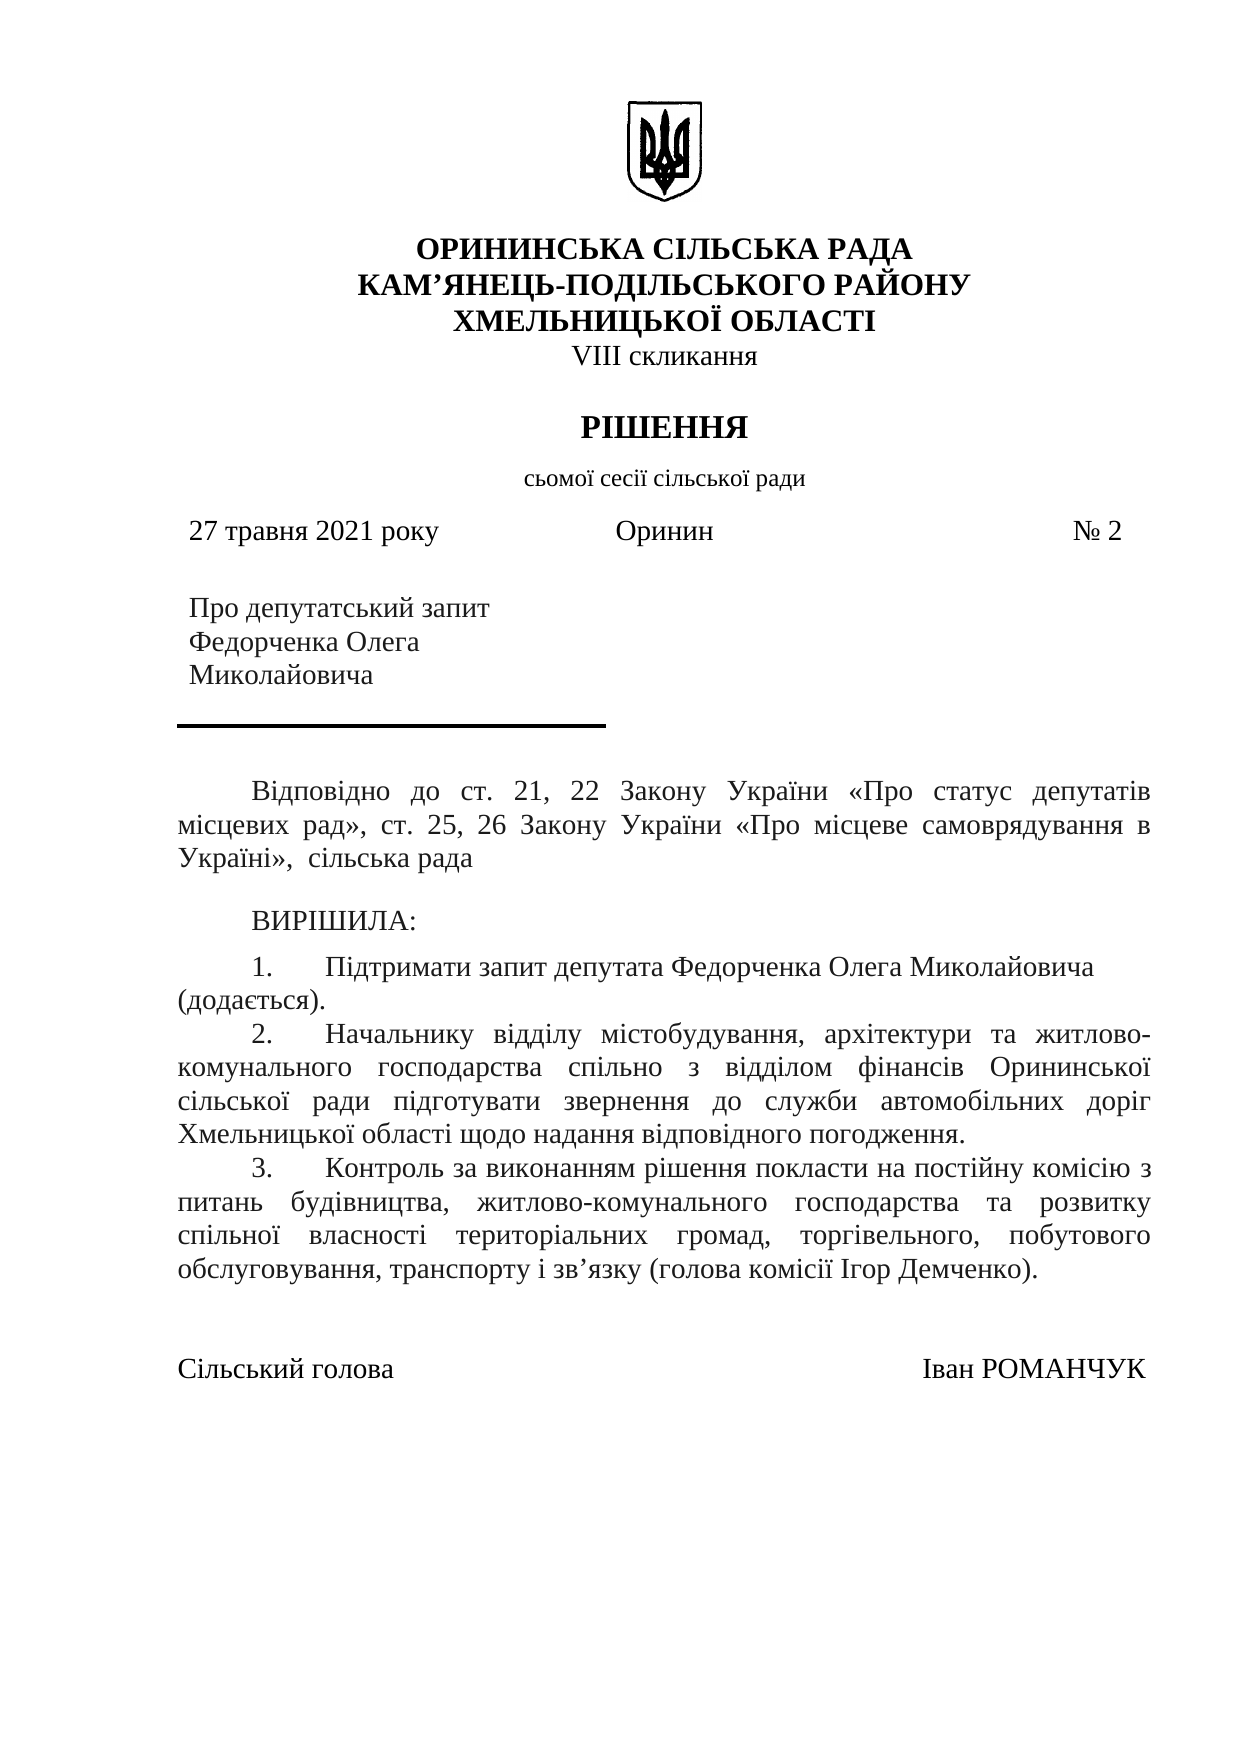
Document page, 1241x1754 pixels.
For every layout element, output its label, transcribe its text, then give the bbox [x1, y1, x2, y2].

table_header № 2 [831, 513, 1133, 557]
text РІШЕННЯ [177, 408, 1152, 446]
text 2. Начальнику відділу містобудування, архітектури та житлово-комунального господарства спільно з відділом фінансів Орининської сільської ради підготувати звернення до служби автомобільних доріг Хмельницької області щодо надання відповідного погодження. [177, 1016, 1152, 1150]
text Сільський голова Іван РОМАНЧУК [177, 1351, 1152, 1385]
picture [627, 101, 702, 202]
text КАМ’ЯНЕЦЬ-ПОДІЛЬСЬКОГО РАЙОНУ [177, 266, 1152, 302]
text ВИРІШИЛА: [177, 903, 1152, 936]
text ОРИНИНСЬКА СІЛЬСЬКА РАДА [177, 230, 1152, 266]
table_header 27 травня 2021 року [177, 513, 498, 557]
table_header Оринин [498, 513, 831, 557]
table_header Про депутатський запит Федорченка Олега Миколайовича [177, 590, 606, 724]
text 3. Контроль за виконанням рішення покласти на постійну комісію з питань будівництва, житлово-комунального господарства та розвитку спільної власності територіальних громад, торгівельного, побутового обслуговування, транспорту і зв’язку (голова комісії Ігор Демченко). [177, 1150, 1152, 1284]
text VIIІ скликання [177, 338, 1152, 371]
text сьомої сесії сільської ради [177, 463, 1152, 492]
text Відповідно до ст. 21, 22 Закону України «Про статус депутатів місцевих рад», ст. 25, 26 Закону України «Про місцеве самоврядування в Україні», сільська рада [177, 773, 1152, 874]
text 1. Підтримати запит депутата Федорченка Олега Миколайовича (додається). [177, 949, 1152, 1016]
text Хмельницької області [177, 302, 1152, 338]
